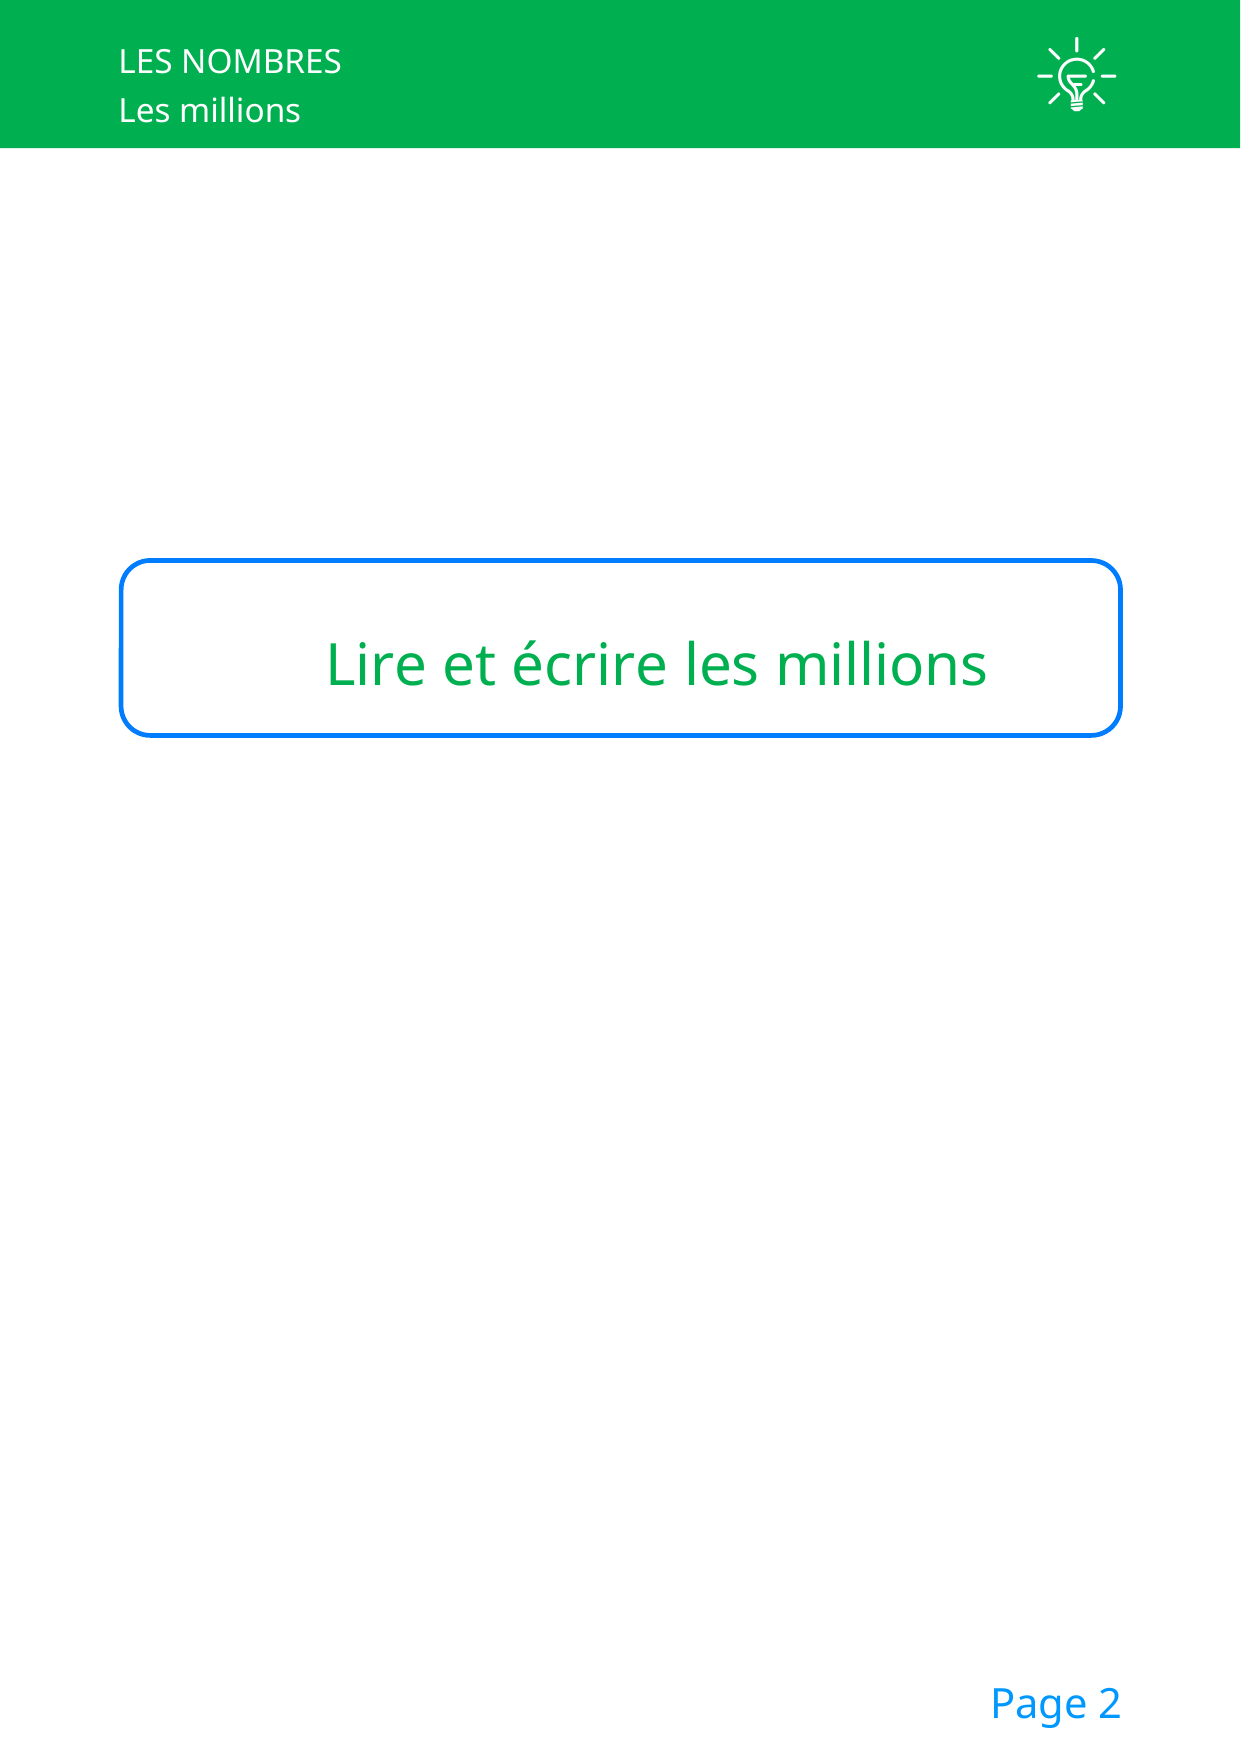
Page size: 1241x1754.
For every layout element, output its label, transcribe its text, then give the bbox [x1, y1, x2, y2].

subtitle Lire et écrire les millions [118, 623, 1122, 702]
picture [1034, 37, 1123, 114]
